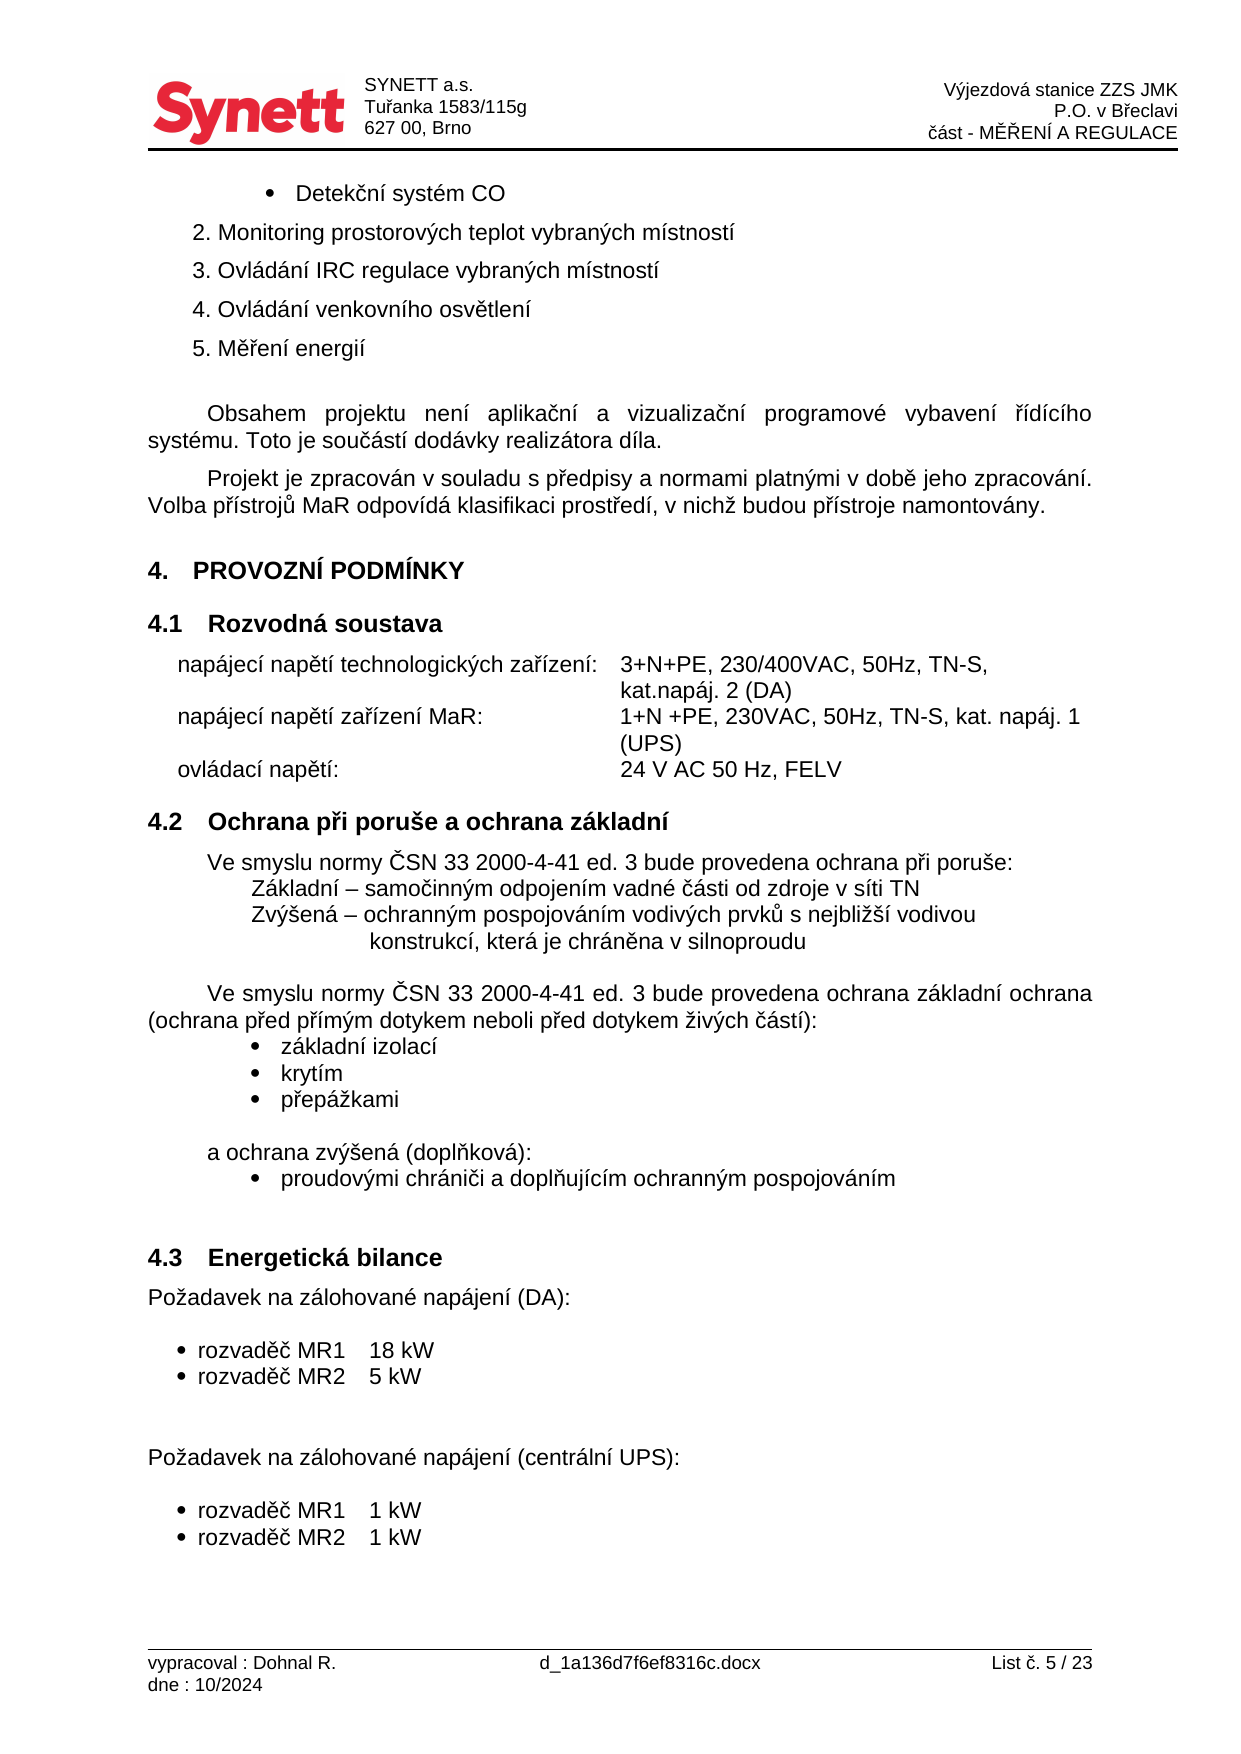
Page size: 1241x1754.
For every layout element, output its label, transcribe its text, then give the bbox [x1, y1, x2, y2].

list rozvaděč MR1 18 kW [177, 1337, 1092, 1363]
list rozvaděč MR2 5 kW [177, 1363, 1092, 1389]
text 2. Monitoring prostorových teplot vybraných místností [148, 218, 1092, 245]
text 4. Ovládání venkovního osvětlení [148, 296, 1092, 322]
text 3. Ovládání IRC regulace vybraných místností [148, 257, 1092, 284]
text 5. Měření energií [148, 335, 1092, 361]
list rozvaděč MR1 1 kW [177, 1497, 1092, 1523]
text a ochrana zvýšená (doplňková): [148, 1138, 1092, 1165]
text Projekt je zpracován v souladu s předpisy a normami platnými v době jeho zpracování. Volba přístrojů MaR odpovídá klasifikaci prostředí, v nichž budou přístroje namontovány. [148, 465, 1092, 518]
text napájecí napětí zařízení MaR: 1+N +PE, 230VAC, 50Hz, TN-S, kat. napáj. 1 (UPS) [177, 703, 1092, 756]
text ovládací napětí: 24 V AC 50 Hz, FELV [148, 756, 1092, 782]
list krytím [251, 1059, 1092, 1086]
text Základní – samočinným odpojením vadné části od zdroje v síti TN [148, 875, 1092, 901]
subtitle Ochrana při poruše a ochrana základní [148, 807, 1092, 836]
list základní izolací [251, 1033, 1092, 1059]
text Požadavek na zálohované napájení (centrální UPS): [148, 1444, 1092, 1471]
subtitle Rozvodná soustava [148, 609, 1092, 638]
list rozvaděč MR2 1 kW [177, 1523, 1092, 1550]
list přepážkami [251, 1086, 1092, 1112]
list proudovými chrániči a doplňujícím ochranným pospojováním [251, 1165, 1092, 1191]
list Detekční systém CO [266, 179, 1092, 206]
subtitle Provozní podmínky [148, 556, 1092, 584]
text Ve smyslu normy ČSN 33 2000-4-41 ed. 3 bude provedena ochrana při poruše: [148, 849, 1092, 875]
text Požadavek na zálohované napájení (DA): [148, 1284, 1092, 1310]
picture [148, 73, 346, 146]
text Zvýšená – ochranným pospojováním vodivých prvků s nejbližší vodivou konstrukcí, která je chráněna v silnoproudu [251, 901, 1092, 954]
text napájecí napětí technologických zařízení: 3+N+PE, 230/400VAC, 50Hz, TN-S, kat.napáj. 2 (DA) [177, 651, 1092, 703]
text Obsahem projektu není aplikační a vizualizační programové vybavení řídícího systému. Toto je součástí dodávky realizátora díla. [148, 400, 1092, 453]
subtitle Energetická bilance [148, 1243, 1092, 1271]
text Ve smyslu normy ČSN 33 2000-4-41 ed. 3 bude provedena ochrana základní ochrana (ochrana před přímým dotykem neboli před dotykem živých částí): [148, 980, 1092, 1033]
